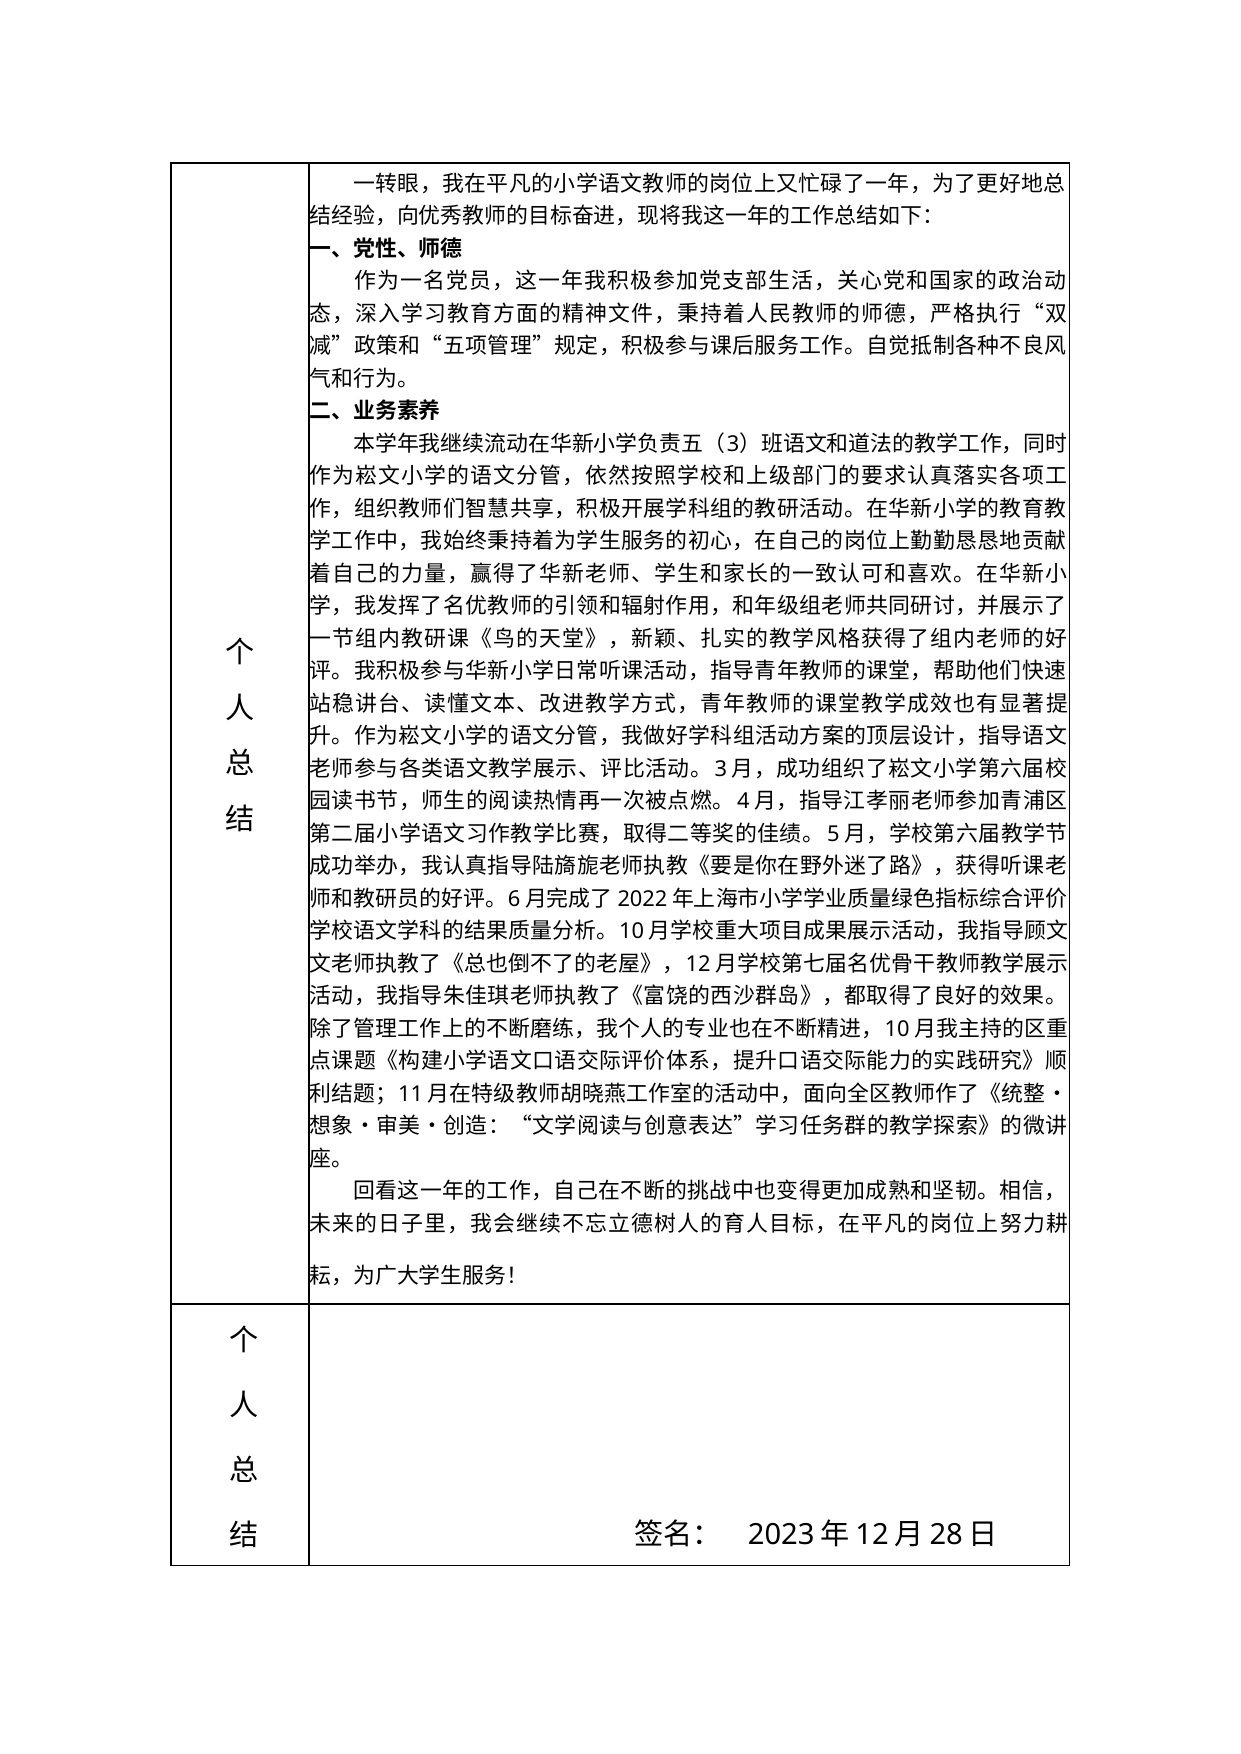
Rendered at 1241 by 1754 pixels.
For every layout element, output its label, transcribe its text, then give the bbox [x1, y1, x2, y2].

table_cell 个 人 总 结 [172, 1305, 308, 1565]
table_cell 一转眼，我在平凡的小学语文教师的岗位上又忙碌了一年，为了更好地总结经验，向优秀教师的目标奋进，现将我这一年的工作总结如下： 一、党性、师德 作为一名党员，这一年我积极参加党支部生活，关心党和国家的政治动态，深入学习教育方面的精神文件，秉持着人民教师的师德，严格执行“双减”政策和“五项管理”规定，积极参与课后服务工作。自觉抵制各种不良风气和行为。 二、业务素养 本学年我继续流动在华新小学负责五（3）班语文和道法的教学工作，同时作为崧文小学的语文分管，依然按照学校和上级部门的要求认真落实各项工作，组织教师们智慧共享，积极开展学科组的教研活动。在华新小学的教育教学工作中，我始终秉持着为学生服务的初心，在自己的岗位上勤勤恳恳地贡献着自己的力量，赢得了华新老师、学生和家长的一致认可和喜欢。在华新小学，我发挥了名优教师的引领和辐射作用，和年级组老师共同研讨，并展示了一节组内教研课《鸟的天堂》，新颖、扎实的教学风格获得了组内老师的好评。我积极参与华新小学日常听课活动，指导青年教师的课堂，帮助他们快速站稳讲台、读懂文本、改进教学方式，青年教师的课堂教学成效也有显著提升。作为崧文小学的语文分管，我做好学科组活动方案的顶层设计，指导语文老师参与各类语文教学展示、评比活动。3月，成功组织了崧文小学第六届校园读书节，师生的阅读热情再一次被点燃。4月，指导江孝丽老师参加青浦区第二届小学语文习作教学比赛，取得二等奖的佳绩。5月，学校第六届教学节成功举办，我认真指导陆旖旎老师执教《要是你在野外迷了路》，获得听课老师和教研员的好评。6月完成了2022年上海市小学学业质量绿色指标综合评价学校语文学科的结果质量分析。10月学校重大项目成果展示活动，我指导顾文文老师执教了《总也倒不了的老屋》，12月学校第七届名优骨干教师教学展示活动，我指导朱佳琪老师执教了《富饶的西沙群岛》，都取得了良好的效果。除了管理工作上的不断磨练，我个人的专业也在不断精进，10月我主持的区重点课题《构建小学语文口语交际评价体系，提升口语交际能力的实践研究》顺利结题；11月在特级教师胡晓燕工作室的活动中，面向全区教师作了《统整•想象•审美•创造：“文学阅读与创意表达”学习任务群的教学探索》的微讲座。 回看这一年的工作，自己在不断的挑战中也变得更加成熟和坚韧。相信，未来的日子里，我会继续不忘立德树人的育人目标，在平凡的岗位上努力耕耘，为广大学生服务！ [310, 164, 1069, 1303]
table_cell 个 人 总 结 [172, 164, 308, 1303]
table_cell 签名： 2023年12月28日 [310, 1305, 1069, 1565]
